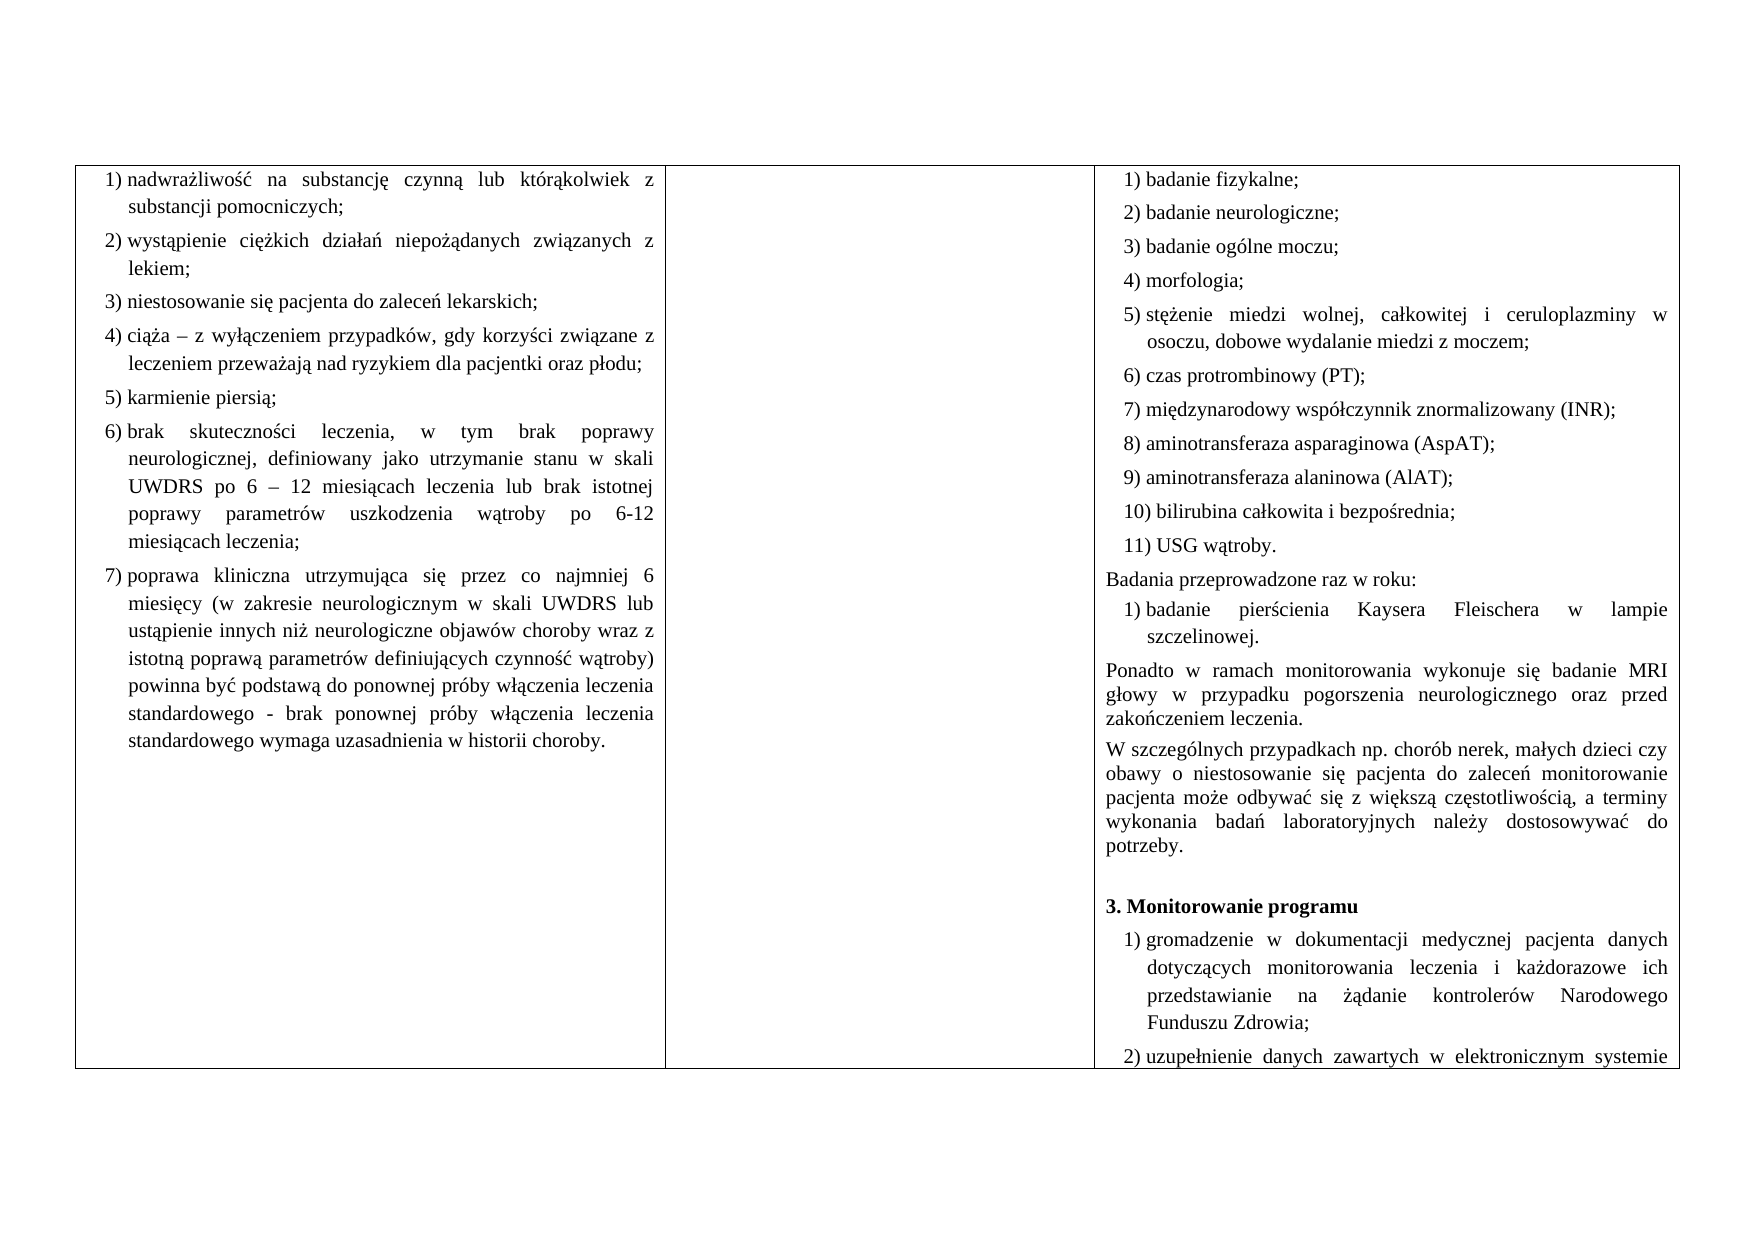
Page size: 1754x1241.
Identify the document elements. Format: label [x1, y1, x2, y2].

table_cell [76, 166, 665, 1068]
table_cell [666, 166, 1094, 1068]
table_cell [1095, 166, 1679, 1068]
